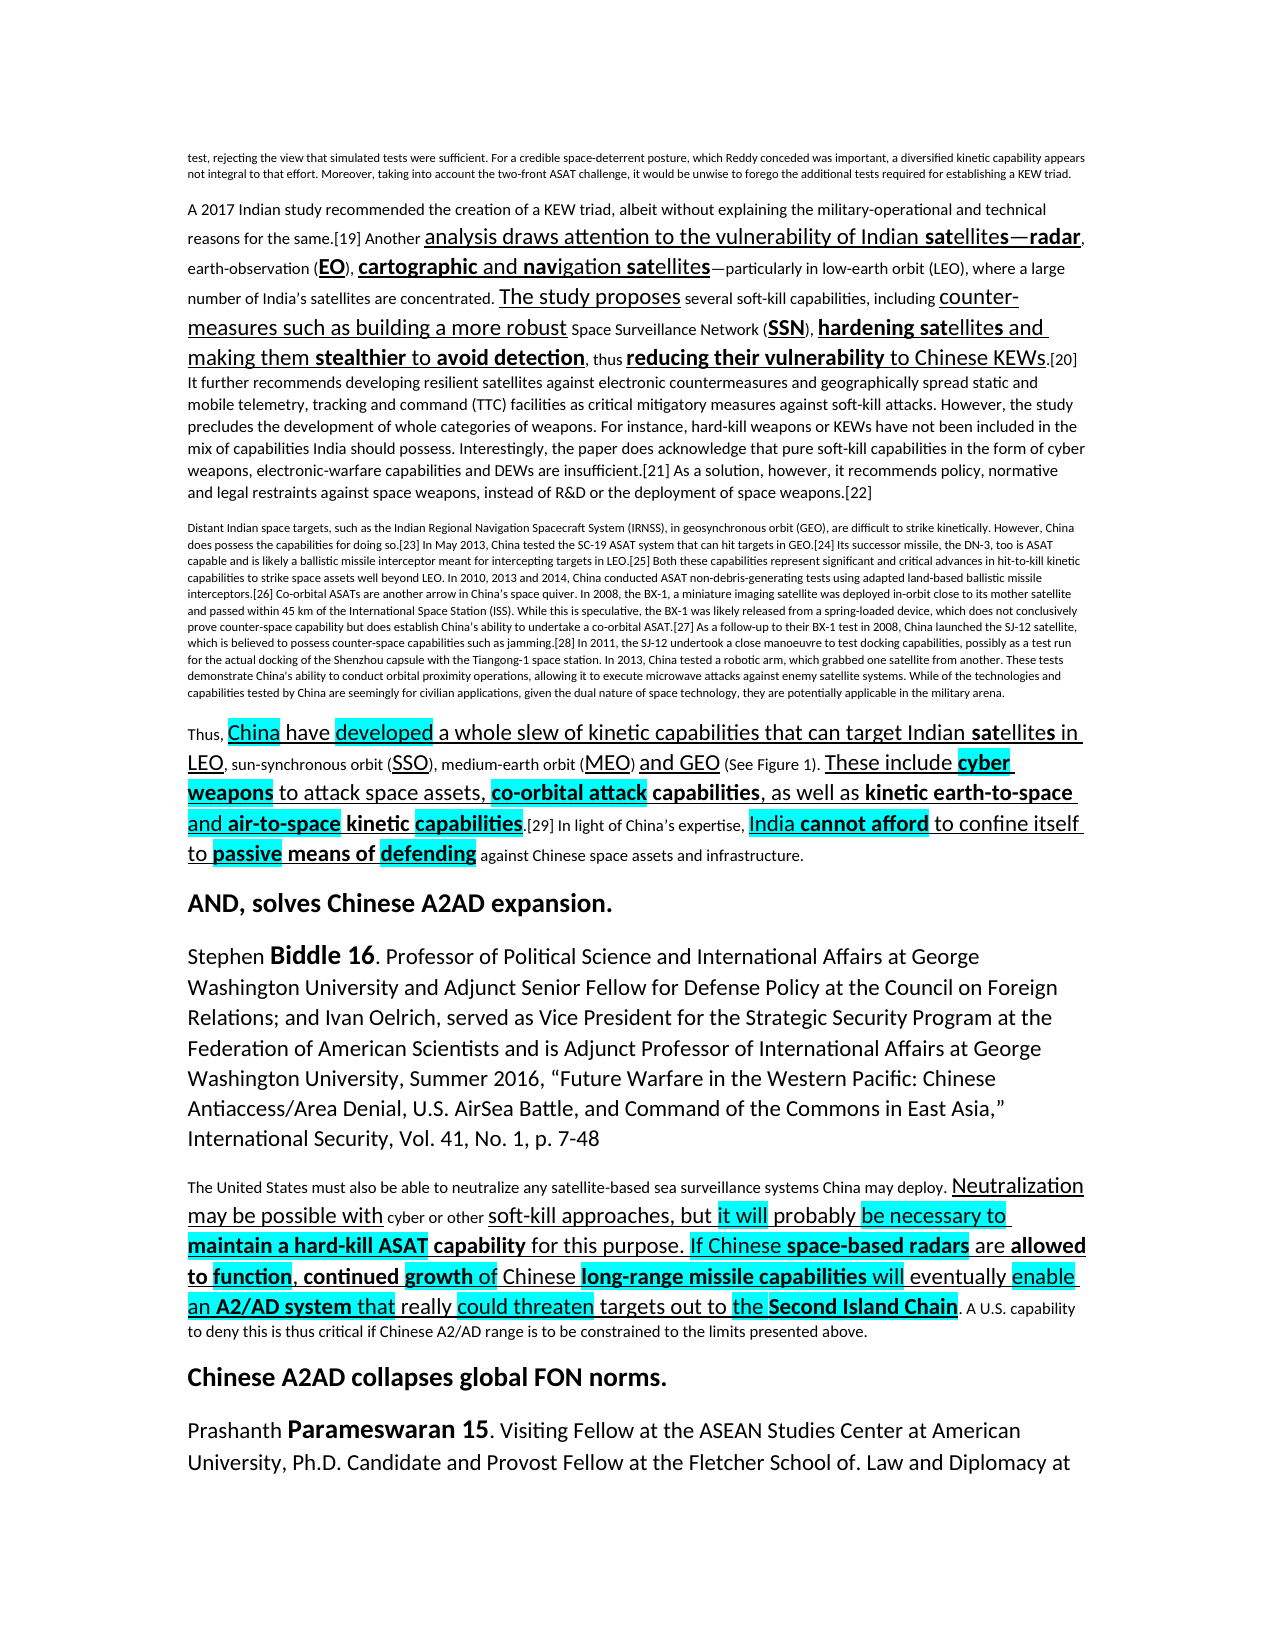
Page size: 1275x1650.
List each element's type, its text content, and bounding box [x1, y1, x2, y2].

text Distant Indian space targets, such as the Indian Regional Navigation Spacecraft System (IRNSS), in geosynchronous orbit (GEO), are difficult to strike kinetically. However, China does possess the capabilities for doing so.[23] In May 2013, China tested the SC-19 ASAT system that can hit targets in GEO.[24] Its successor missile, the DN-3, too is ASAT capable and is likely a ballistic missile interceptor meant for intercepting targets in LEO.[25] Both these capabilities represent significant and critical advances in hit-to-kill kinetic capabilities to strike space assets well beyond LEO. In 2010, 2013 and 2014, China conducted ASAT non-debris-generating tests using adapted land-based ballistic missile interceptors.[26] Co-orbital ASATs are another arrow in China’s space quiver. In 2008, the BX-1, a miniature imaging satellite was deployed in-orbit close to its mother satellite and passed within 45 km of the International Space Station (ISS). While this is speculative, the BX-1 was likely released from a spring-loaded device, which does not conclusively prove counter-space capability but does establish China’s ability to undertake a co-orbital ASAT.[27] As a follow-up to their BX-1 test in 2008, China launched the SJ-12 satellite, which is believed to possess counter-space capabilities such as jamming.[28] In 2011, the SJ-12 undertook a close manoeuvre to test docking capabilities, possibly as a test run for the actual docking of the Shenzhou capsule with the Tiangong-1 space station. In 2013, China tested a robotic arm, which grabbed one satellite from another. These tests demonstrate China's ability to conduct orbital proximity operations, allowing it to execute microwave attacks against enemy satellite systems. While of the technologies and capabilities tested by China are seemingly for civilian applications, given the dual nature of space technology, they are potentially applicable in the military arena. [187, 520, 1087, 700]
text The United States must also be able to neutralize any satellite-based sea surveillance systems China may deploy. Neutralization may be possible with cyber or other soft-kill approaches, but it will probably be necessary to maintain a hard-kill ASAT capability for this purpose. If Chinese space-based radars are allowed to function, continued growth of Chinese long-range missile capabilities will eventually enable an A2/AD system that really could threaten targets out to the Second Island Chain. A U.S. capability to deny this is thus critical if Chinese A2/AD range is to be constrained to the limits presented above. [187, 1171, 1087, 1342]
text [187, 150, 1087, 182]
text Thus, China have developed a whole slew of kinetic capabilities that can target Indian satellites in LEO, sun-synchronous orbit (SSO), medium-earth orbit (MEO) and GEO (See Figure 1). These include cyber weapons to attack space assets, co-orbital attack capabilities, as well as kinetic earth-to-space and air-to-space kinetic capabilities.[29] In light of China’s expertise, India cannot afford to confine itself to passive means of defending against Chinese space assets and infrastructure. [187, 718, 1087, 867]
subtitle AND, solves Chinese A2AD expansion. [187, 886, 1087, 919]
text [187, 1412, 1087, 1476]
text A 2017 Indian study recommended the creation of a KEW triad, albeit without explaining the military-operational and technical reasons for the same.[19] Another analysis draws attention to the vulnerability of Indian satellites—radar, earth-observation (EO), cartographic and navigation satellites—particularly in low-earth orbit (LEO), where a large number of India’s satellites are concentrated. The study proposes several soft-kill capabilities, including counter-measures such as building a more robust Space Surveillance Network (SSN), hardening satellites and making them stealthier to avoid detection, thus reducing their vulnerability to Chinese KEWs.[20] It further recommends developing resilient satellites against electronic countermeasures and geographically spread static and mobile telemetry, tracking and command (TTC) facilities as critical mitigatory measures against soft-kill attacks. However, the study precludes the development of whole categories of weapons. For instance, hard-kill weapons or KEWs have not been included in the mix of capabilities India should possess. Interestingly, the paper does acknowledge that pure soft-kill capabilities in the form of cyber weapons, electronic-warfare capabilities and DEWs are insufficient.[21] As a solution, however, it recommends policy, normative and legal restraints against space weapons, instead of R&D or the deployment of space weapons.[22] [187, 199, 1087, 502]
text Stephen Biddle 16. Professor of Political Science and International Affairs at George Washington University and Adjunct Senior Fellow for Defense Policy at the Council on Foreign Relations; and Ivan Oelrich, served as Vice President for the Strategic Security Program at the Federation of American Scientists and is Adjunct Professor of International Affairs at George Washington University, Summer 2016, “Future Warfare in the Western Pacific: Chinese Antiaccess/Area Denial, U.S. AirSea Battle, and Command of the Commons in East Asia,” International Security, Vol. 41, No. 1, p. 7-48 [187, 938, 1087, 1152]
subtitle Chinese A2AD collapses global FON norms. [187, 1360, 1087, 1393]
